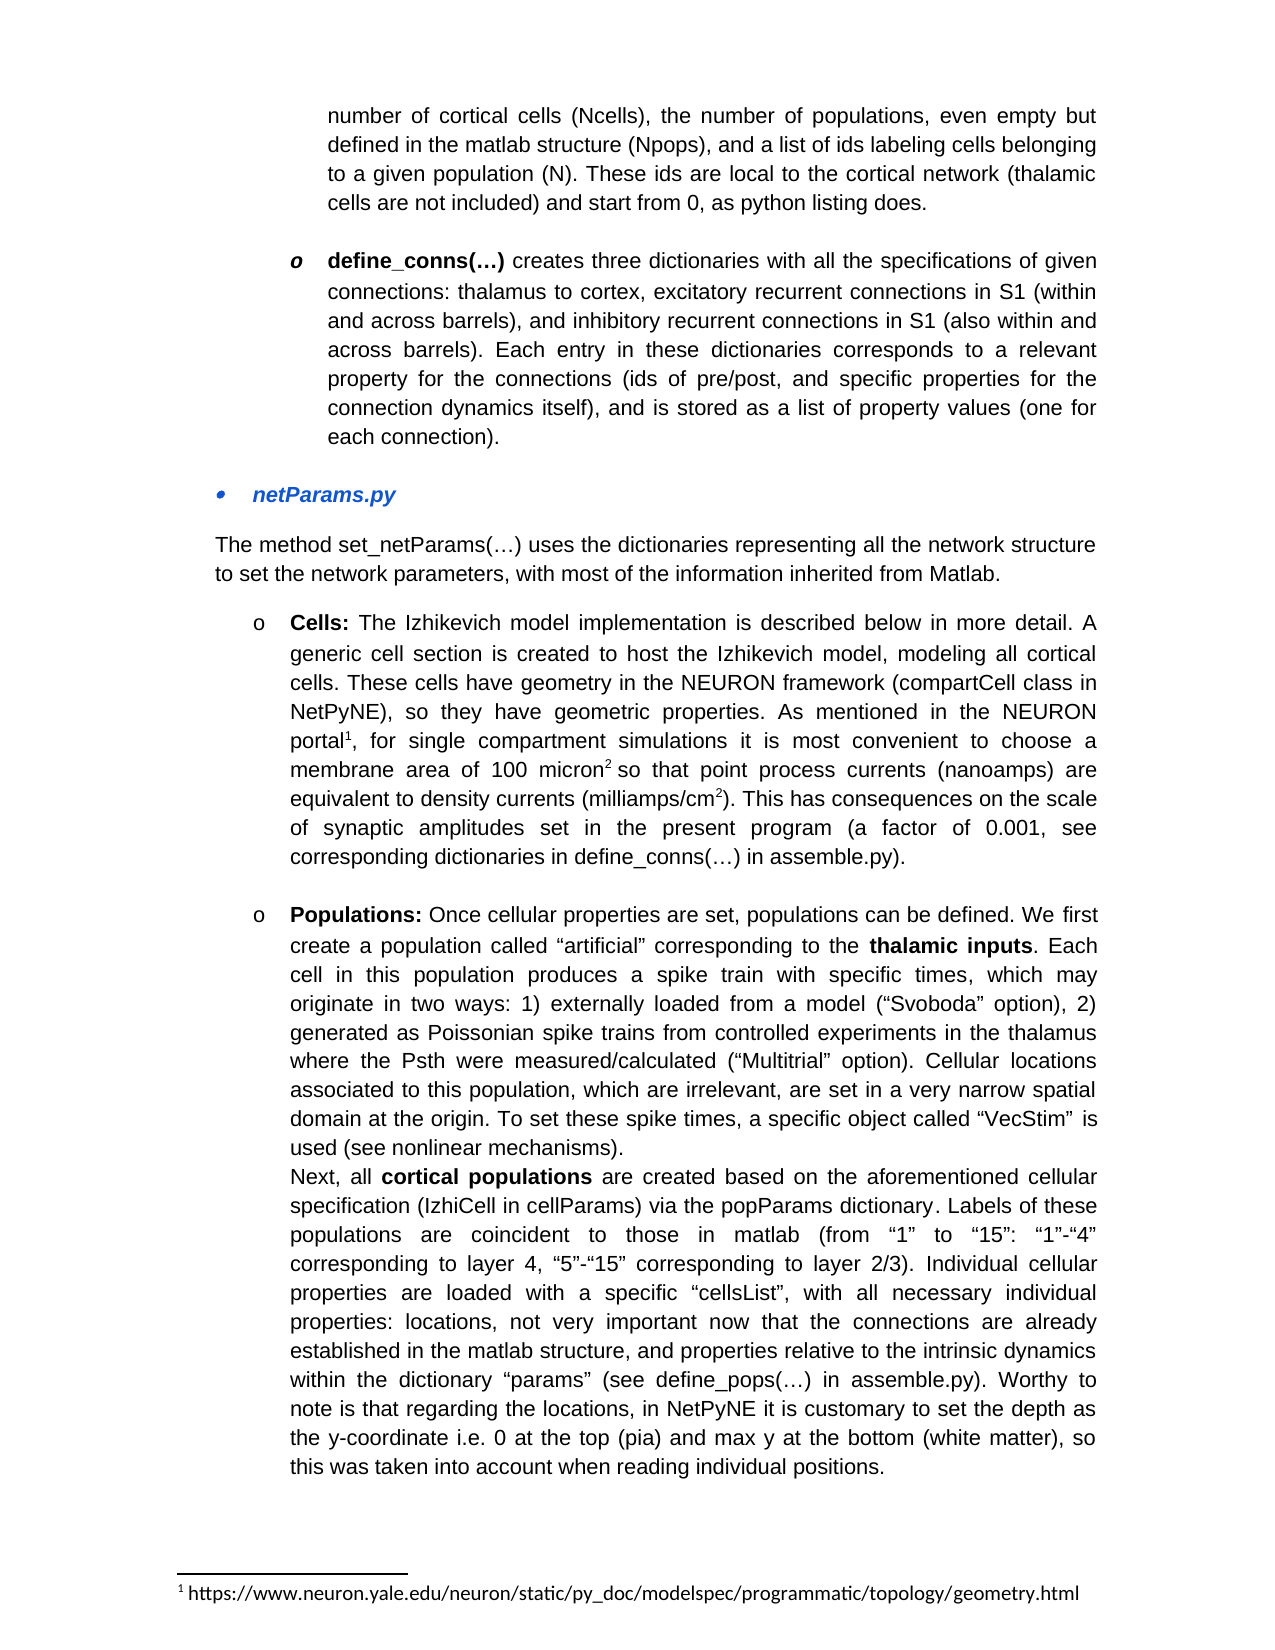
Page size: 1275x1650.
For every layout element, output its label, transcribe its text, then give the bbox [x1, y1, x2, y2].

list Next, all cortical populations are created based on the aforementioned cellular specification (IzhiCell in cellParams) via the popParams dictionary. Labels of these populations are coincident to those in matlab (from “1” to “15”: “1”-“4” corresponding to layer 4, “5”-“15” corresponding to layer 2/3). Individual cellular properties are loaded with a specific “cellsList”, with all necessary individual properties: locations, not very important now that the connections are already established in the matlab structure, and properties relative to the intrinsic dynamics within the dictionary “params” (see define_pops(…) in assemble.py). Worthy to note is that regarding the locations, in NetPyNE it is customary to set the depth as the y-coordinate i.e. 0 at the top (pia) and max y at the bottom (white matter), so this was taken into account when reading individual positions. [290, 1247, 1098, 1479]
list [290, 103, 1098, 216]
list Populations: Once cellular properties are set, populations can be defined. We first create a population called “artificial” corresponding to the thalamic inputs. Each cell in this population produces a spike train with specific times, which may originate in two ways: 1) externally loaded from a model (“Svoboda” option), 2) generated as Poissonian spike trains from controlled experiments in the thalamus where the Psth were measured/calculated (“Multitrial” option). Cellular locations associated to this population, which are irrelevant, are set in a very narrow spatial domain at the origin. To set these spike times, a specific object called “VecStim” is used (see nonlinear mechanisms). [252, 902, 1098, 1161]
text The method set_netParams(…) uses the dictionaries representing all the network structure to set the network parameters, with most of the information inherited from Matlab. [215, 532, 1098, 586]
list netParams.py [215, 482, 1098, 507]
list Cells: The Izhikevich model implementation is described below in more detail. A generic cell section is created to host the Izhikevich model, modeling all cortical cells. These cells have geometry in the NEURON framework (compartCell class in NetPyNE), so they have geometric properties. As mentioned in the NEURON portal, for single compartment simulations it is most convenient to choose a membrane area of 100 micron2 so that point process currents (nanoamps) are equivalent to density currents (milliamps/cm2). This has consequences on the scale of synaptic amplitudes set in the present program (a factor of 0.001, see corresponding dictionaries in define_conns(…) in assemble.py). [252, 610, 1098, 869]
list define_conns(…) creates three dictionaries with all the specifications of given connections: thalamus to cortex, excitatory recurrent connections in S1 (within and across barrels), and inhibitory recurrent connections in S1 (also within and across barrels). Each entry in these dictionaries corresponds to a relevant property for the connections (ids of pre/post, and specific properties for the connection dynamics itself), and is stored as a list of property values (one for each connection). [290, 248, 1098, 449]
